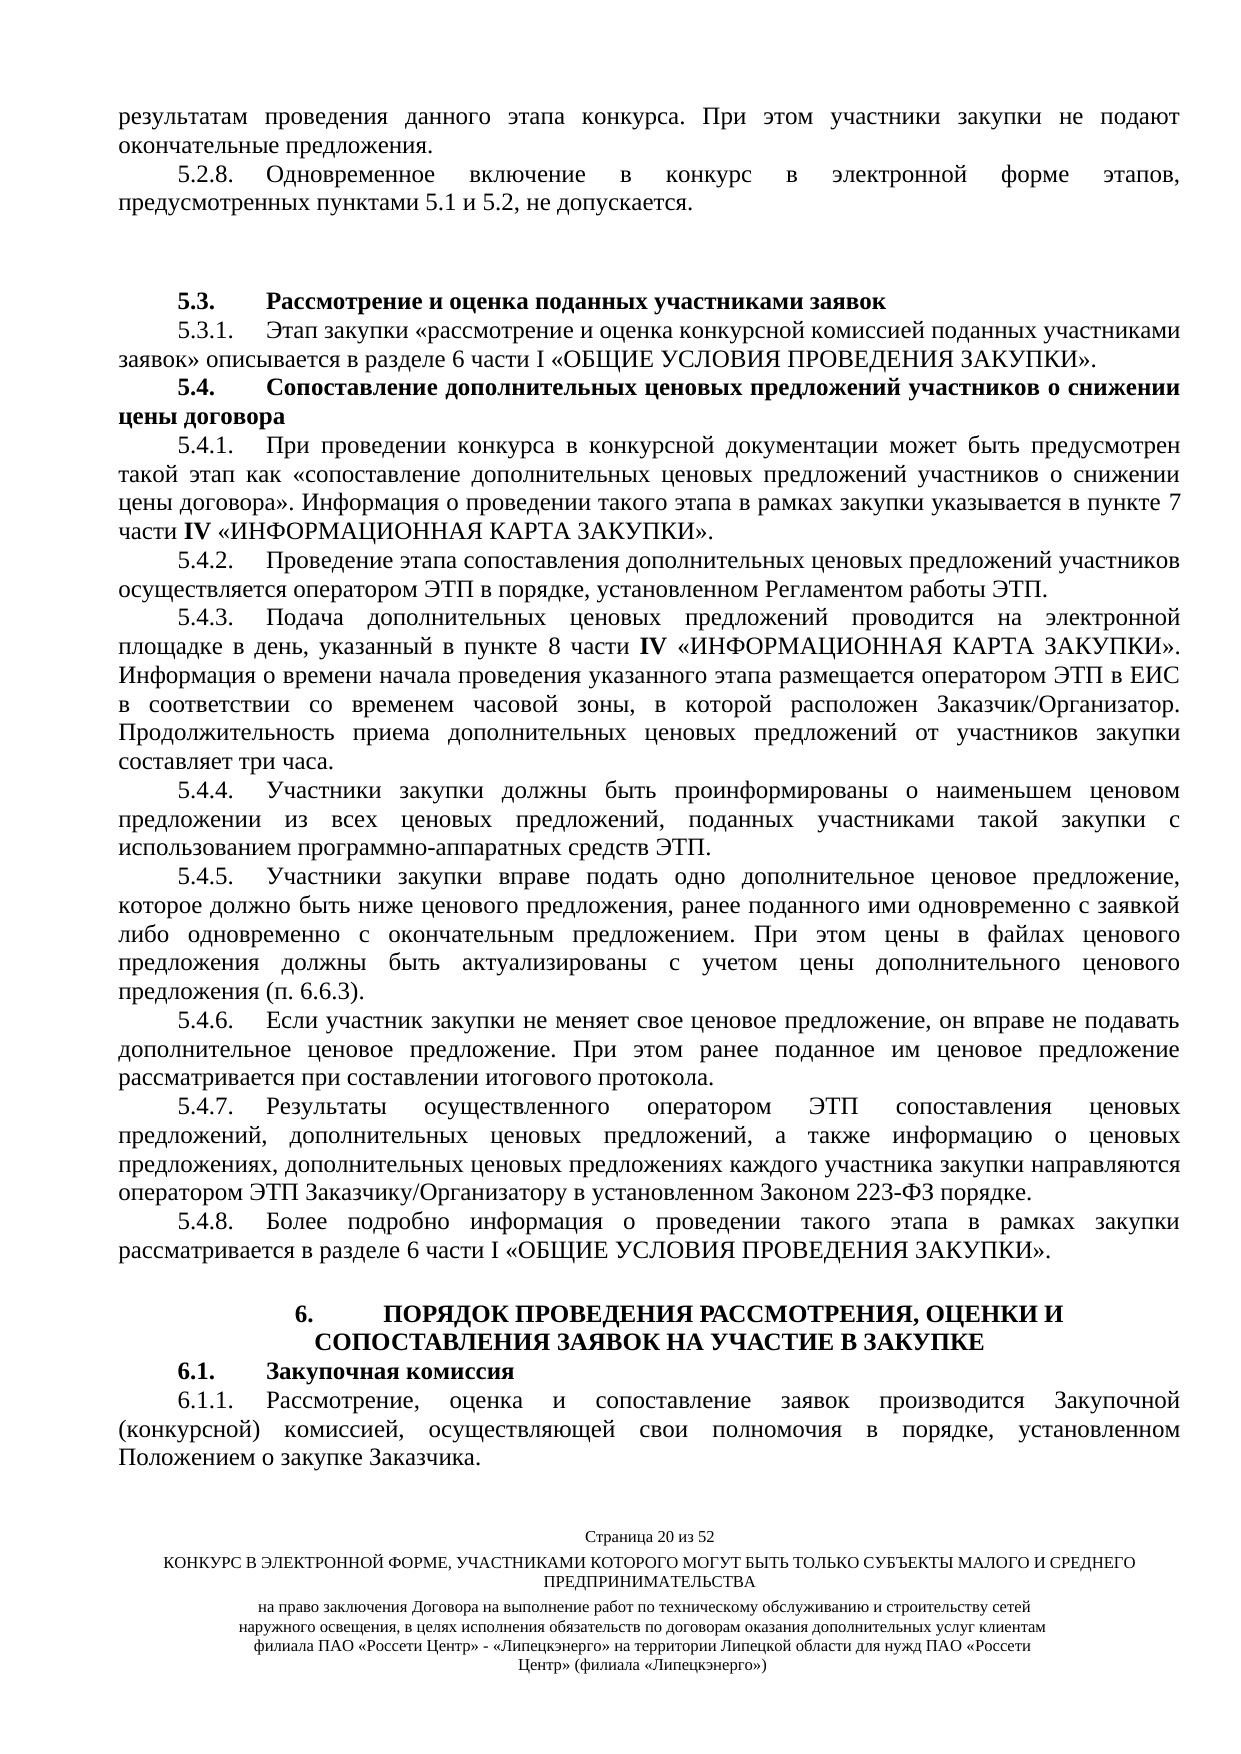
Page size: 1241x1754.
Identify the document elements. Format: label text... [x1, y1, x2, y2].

subtitle Проведение этапа сопоставления дополнительных ценовых предложений участников осуществляется оператором ЭТП в порядке, установленном Регламентом работы ЭТП. [118, 545, 1181, 602]
subtitle Более подробно информация о проведении такого этапа в рамках закупки рассматривается в разделе 6 части I «ОБЩИЕ УСЛОВИЯ ПРОВЕДЕНИЯ ЗАКУПКИ». [118, 1206, 1181, 1264]
subtitle Участники закупки вправе подать одно дополнительное ценовое предложение, которое должно быть ниже ценового предложения, ранее поданного ими одновременно с заявкой либо одновременно с окончательным предложением. При этом цены в файлах ценового предложения должны быть актуализированы с учетом цены дополнительного ценового предложения (п. 6.6.3). [118, 861, 1181, 1005]
subtitle ПОРЯДОК ПРОВЕДЕНИЯ РАССМОТРЕНИЯ, ОЦЕНКИ И СОПОСТАВЛЕНИЯ ЗАЯВОК НА УЧАСТИЕ В ЗАКУПКЕ [118, 1299, 1181, 1356]
subtitle Подача дополнительных ценовых предложений проводится на электронной площадке в день, указанный в пункте 8 части IV «ИНФОРМАЦИОННАЯ КАРТА ЗАКУПКИ». Информация о времени начала проведения указанного этапа размещается оператором ЭТП в ЕИС в соответствии со временем часовой зоны, в которой расположен Заказчик/Организатор. Продолжительность приема дополнительных ценовых предложений от участников закупки составляет три часа. [118, 602, 1181, 775]
subtitle Рассмотрение и оценка поданных участниками заявок [118, 286, 1181, 315]
subtitle Результаты осуществленного оператором ЭТП сопоставления ценовых предложений, дополнительных ценовых предложений, а также информацию о ценовых предложениях, дополнительных ценовых предложениях каждого участника закупки направляются оператором ЭТП Заказчику/Организатору в установленном Законом 223-ФЗ порядке. [118, 1091, 1181, 1206]
subtitle При проведении конкурса в конкурсной документации может быть предусмотрен такой этап как «сопоставление дополнительных ценовых предложений участников о снижении цены договора». Информация о проведении такого этапа в рамках закупки указывается в пункте 7 части IV «ИНФОРМАЦИОННАЯ КАРТА ЗАКУПКИ». [118, 430, 1181, 545]
subtitle Рассмотрение, оценка и сопоставление заявок производится Закупочной (конкурсной) комиссией, осуществляющей свои полномочия в порядке, установленном Положением о закупке Заказчика. [118, 1385, 1181, 1471]
subtitle Если участник закупки не меняет свое ценовое предложение, он вправе не подавать дополнительное ценовое предложение. При этом ранее поданное им ценовое предложение рассматривается при составлении итогового протокола. [118, 1005, 1181, 1091]
subtitle Закупочная комиссия [118, 1356, 1181, 1385]
subtitle Сопоставление дополнительных ценовых предложений участников о снижении цены договора [118, 372, 1181, 430]
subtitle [118, 101, 1181, 159]
subtitle Участники закупки должны быть проинформированы о наименьшем ценовом предложении из всех ценовых предложений, поданных участниками такой закупки с использованием программно-аппаратных средств ЭТП. [118, 775, 1181, 861]
subtitle Этап закупки «рассмотрение и оценка конкурсной комиссией поданных участниками заявок» описывается в разделе 6 части I «ОБЩИЕ УСЛОВИЯ ПРОВЕДЕНИЯ ЗАКУПКИ». [118, 315, 1181, 372]
subtitle Одновременное включение в конкурс в электронной форме этапов, предусмотренных пунктами 5.1 и 5.2, не допускается. [118, 159, 1181, 216]
